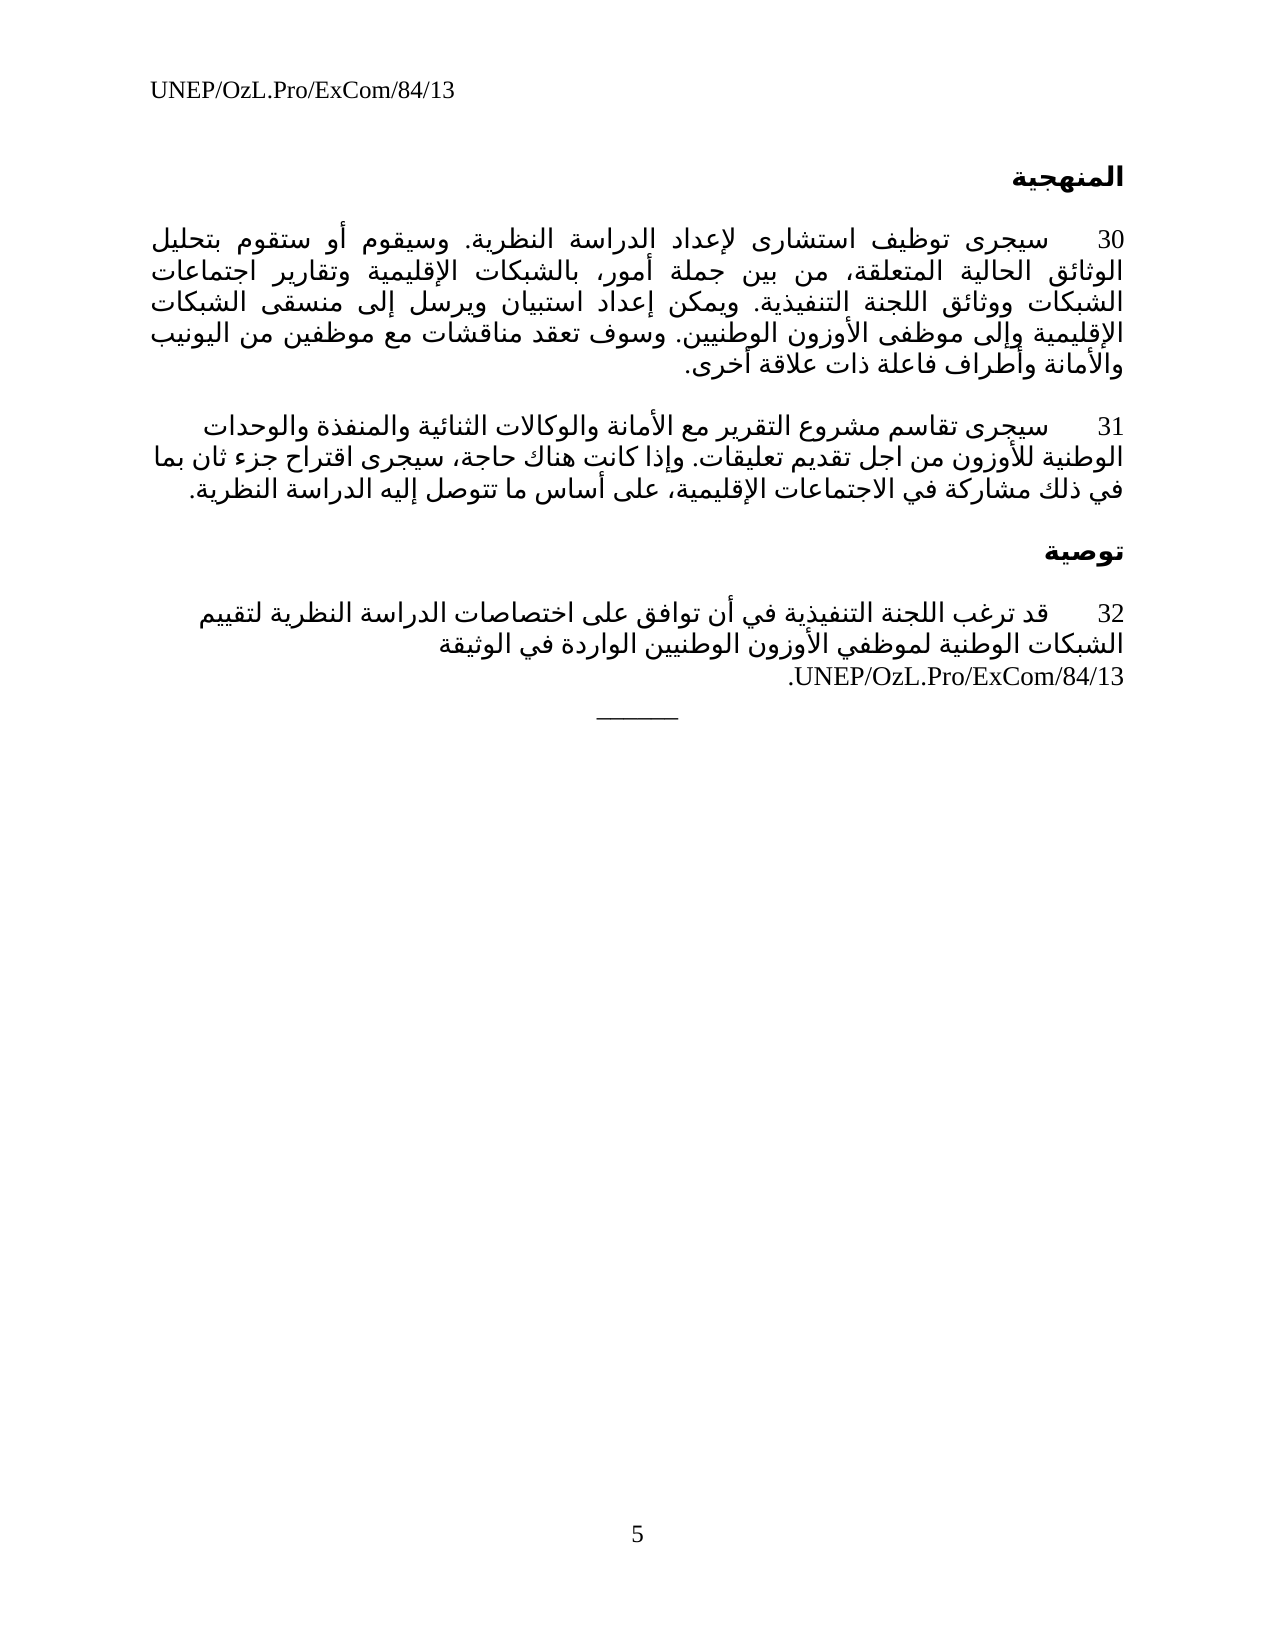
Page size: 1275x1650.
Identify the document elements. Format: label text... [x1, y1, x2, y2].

subtitle 30 سيجرى توظيف استشارى لإعداد الدراسة النظرية. وسيقوم أو ستقوم بتحليل الوثائق الحالية المتعلقة، من بين جملة أمور، بالشبكات الإقليمية وتقارير اجتماعات الشبكات ووثائق اللجنة التنفيذية. ويمكن إعداد استبيان ويرسل إلى منسقى الشبكات الإقليمية وإلى موظفى الأوزون الوطنيين. وسوف تعقد مناقشات مع موظفين من اليونيب والأمانة وأطراف فاعلة ذات علاقة أخرى. [150, 223, 1124, 379]
subtitle ______ [150, 691, 1124, 722]
subtitle 32 قد ترغب اللجنة التنفيذية في أن توافق على اختصاصات الدراسة النظرية لتقييم الشبكات الوطنية لموظفي الأوزون الوطنيين الواردة في الوثيقة UNEP/OzL.Pro/ExCom/84/13. [150, 597, 1124, 691]
subtitle توصية [150, 535, 1124, 566]
subtitle 31 سيجرى تقاسم مشروع التقرير مع الأمانة والوكالات الثنائية والمنفذة والوحدات الوطنية للأوزون من اجل تقديم تعليقات. وإذا كانت هناك حاجة، سيجرى اقتراح جزء ثان بما في ذلك مشاركة في الاجتماعات الإقليمية، على أساس ما تتوصل إليه الدراسة النظرية. [150, 410, 1124, 504]
subtitle المنهجية [150, 161, 1124, 192]
